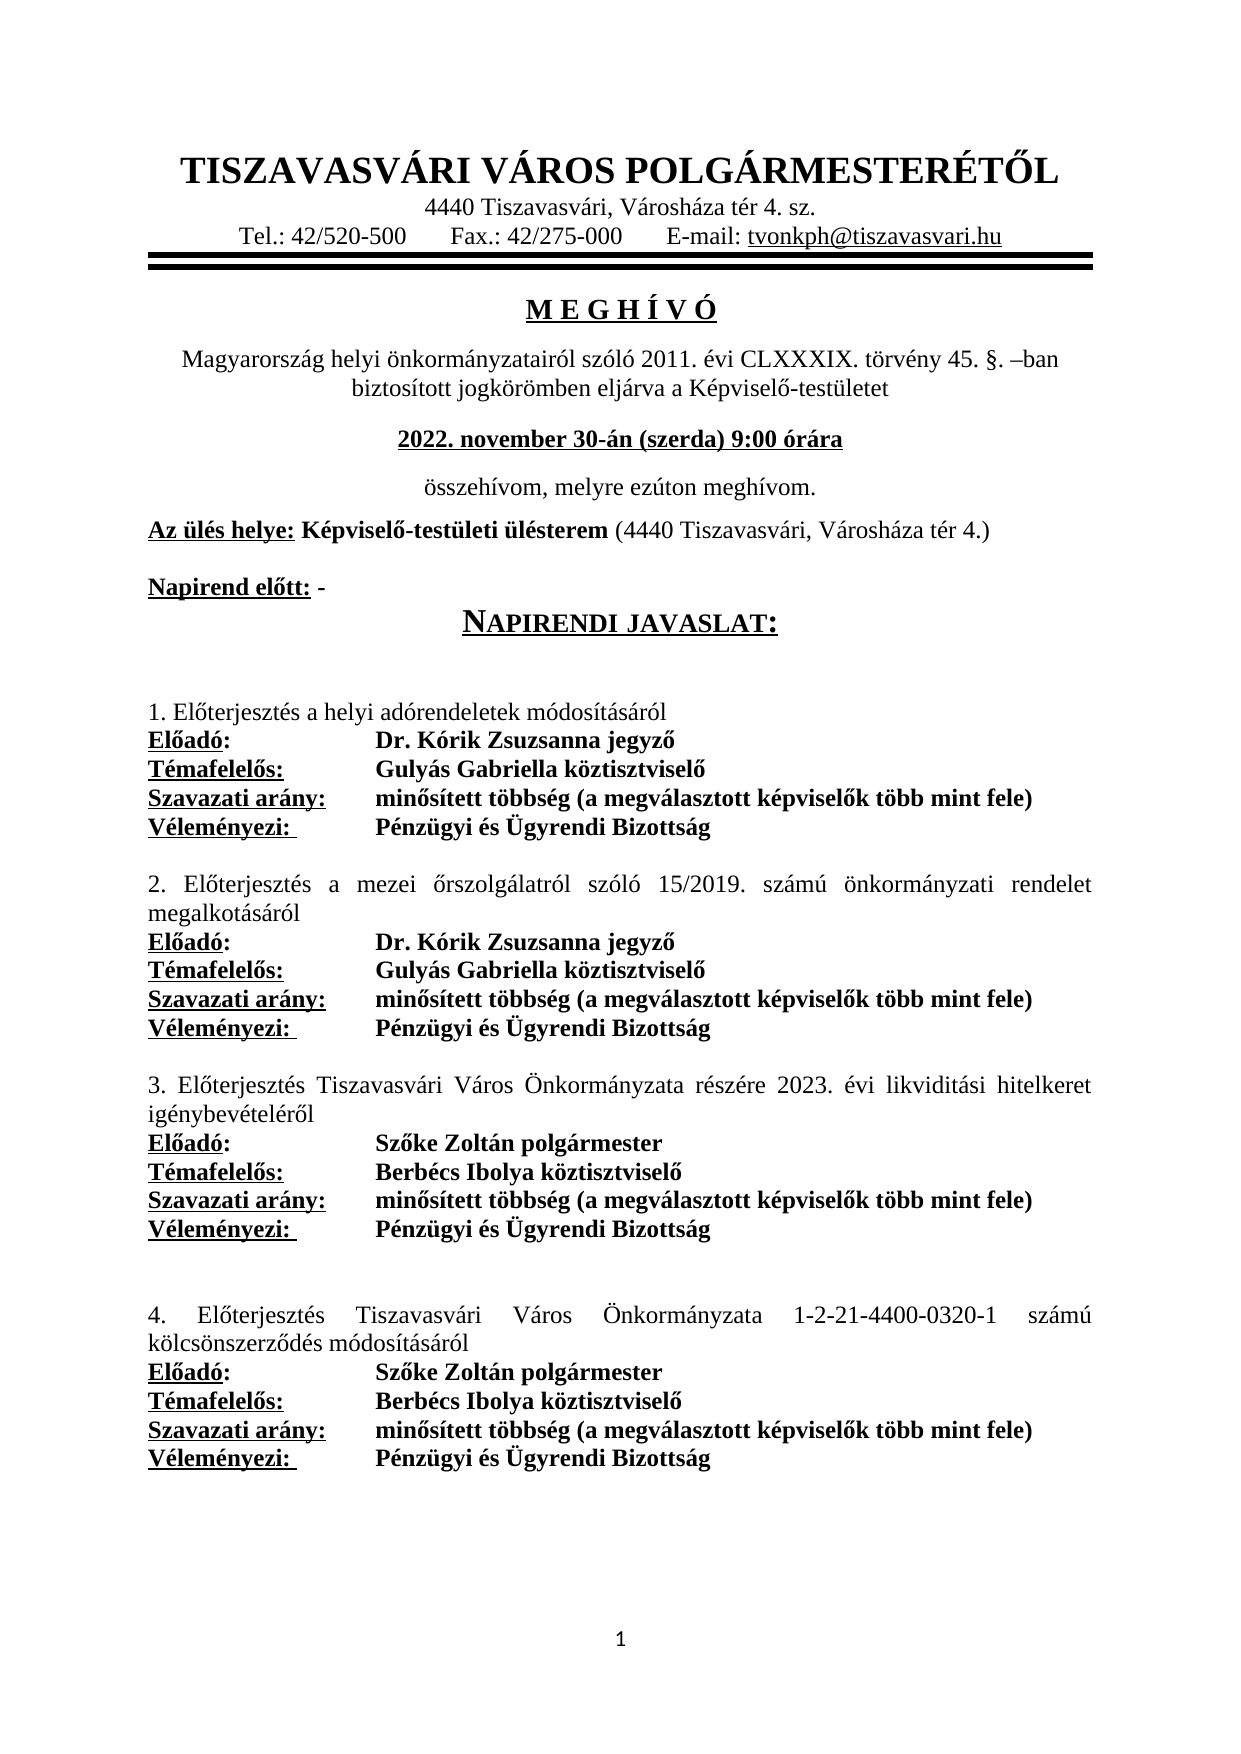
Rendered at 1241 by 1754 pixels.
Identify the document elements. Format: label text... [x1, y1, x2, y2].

text M E G H Í V Ó [149, 292, 1093, 325]
text Véleményezi: Pénzügyi és Ügyrendi Bizottság [148, 1214, 1093, 1243]
text Szavazati arány: minősített többség (a megválasztott képviselők több mint fele) [148, 783, 1093, 812]
text Témafelelős: Gulyás Gabriella köztisztviselő [148, 956, 1093, 984]
text Előadó: Dr. Kórik Zsuzsanna jegyző [148, 927, 1093, 956]
text Témafelelős: Berbécs Ibolya köztisztviselő [148, 1386, 1093, 1415]
text Magyarország helyi önkormányzatairól szóló 2011. évi CLXXXIX. törvény 45. §. –ban biztosított jogkörömben eljárva a Képviselő-testületet [148, 344, 1093, 402]
text 4440 Tiszavasvári, Városháza tér 4. sz. [148, 192, 1093, 221]
text Véleményezi: Pénzügyi és Ügyrendi Bizottság [148, 812, 1093, 841]
text Témafelelős: Gulyás Gabriella köztisztviselő [148, 754, 1093, 783]
text Témafelelős: Berbécs Ibolya köztisztviselő [148, 1157, 1093, 1186]
text Előadó: Dr. Kórik Zsuzsanna jegyző [148, 726, 1093, 754]
text Véleményezi: Pénzügyi és Ügyrendi Bizottság [148, 1443, 1093, 1472]
text 2. Előterjesztés a mezei őrszolgálatról szóló 15/2019. számú önkormányzati rendelet megalkotásáról [148, 869, 1093, 927]
text Szavazati arány: minősített többség (a megválasztott képviselők több mint fele) [148, 984, 1093, 1013]
text Az ülés helye: Képviselő-testületi ülésterem (4440 Tiszavasvári, Városháza tér 4.) [148, 515, 1093, 543]
text Előadó: Szőke Zoltán polgármester [148, 1357, 1093, 1386]
text 2022. november 30-án (szerda) 9:00 órára [148, 424, 1093, 452]
text TISZAVASVÁRI VÁROS POLGÁRMESTERÉTŐL [148, 148, 1093, 192]
text Szavazati arány: minősített többség (a megválasztott képviselők több mint fele) [148, 1186, 1093, 1214]
text 4. Előterjesztés Tiszavasvári Város Önkormányzata 1-2-21-4400-0320-1 számú kölcsönszerződés módosításáról [148, 1300, 1093, 1357]
text 1. Előterjesztés a helyi adórendeletek módosításáról [148, 697, 1093, 726]
text összehívom, melyre ezúton meghívom. [148, 472, 1093, 500]
text Napirendi javaslat: [148, 601, 1093, 639]
text Előadó: Szőke Zoltán polgármester [148, 1128, 1093, 1157]
text 3. Előterjesztés Tiszavasvári Város Önkormányzata részére 2023. évi likviditási hitelkeret igénybevételéről [148, 1071, 1093, 1128]
text Véleményezi: Pénzügyi és Ügyrendi Bizottság [148, 1013, 1093, 1042]
text Napirend előtt: - [148, 572, 1093, 601]
text Szavazati arány: minősített többség (a megválasztott képviselők több mint fele) [148, 1415, 1093, 1443]
text Tel.: 42/520-500 Fax.: 42/275-000 E-mail: tvonkph@tiszavasvari.hu [148, 221, 1093, 252]
